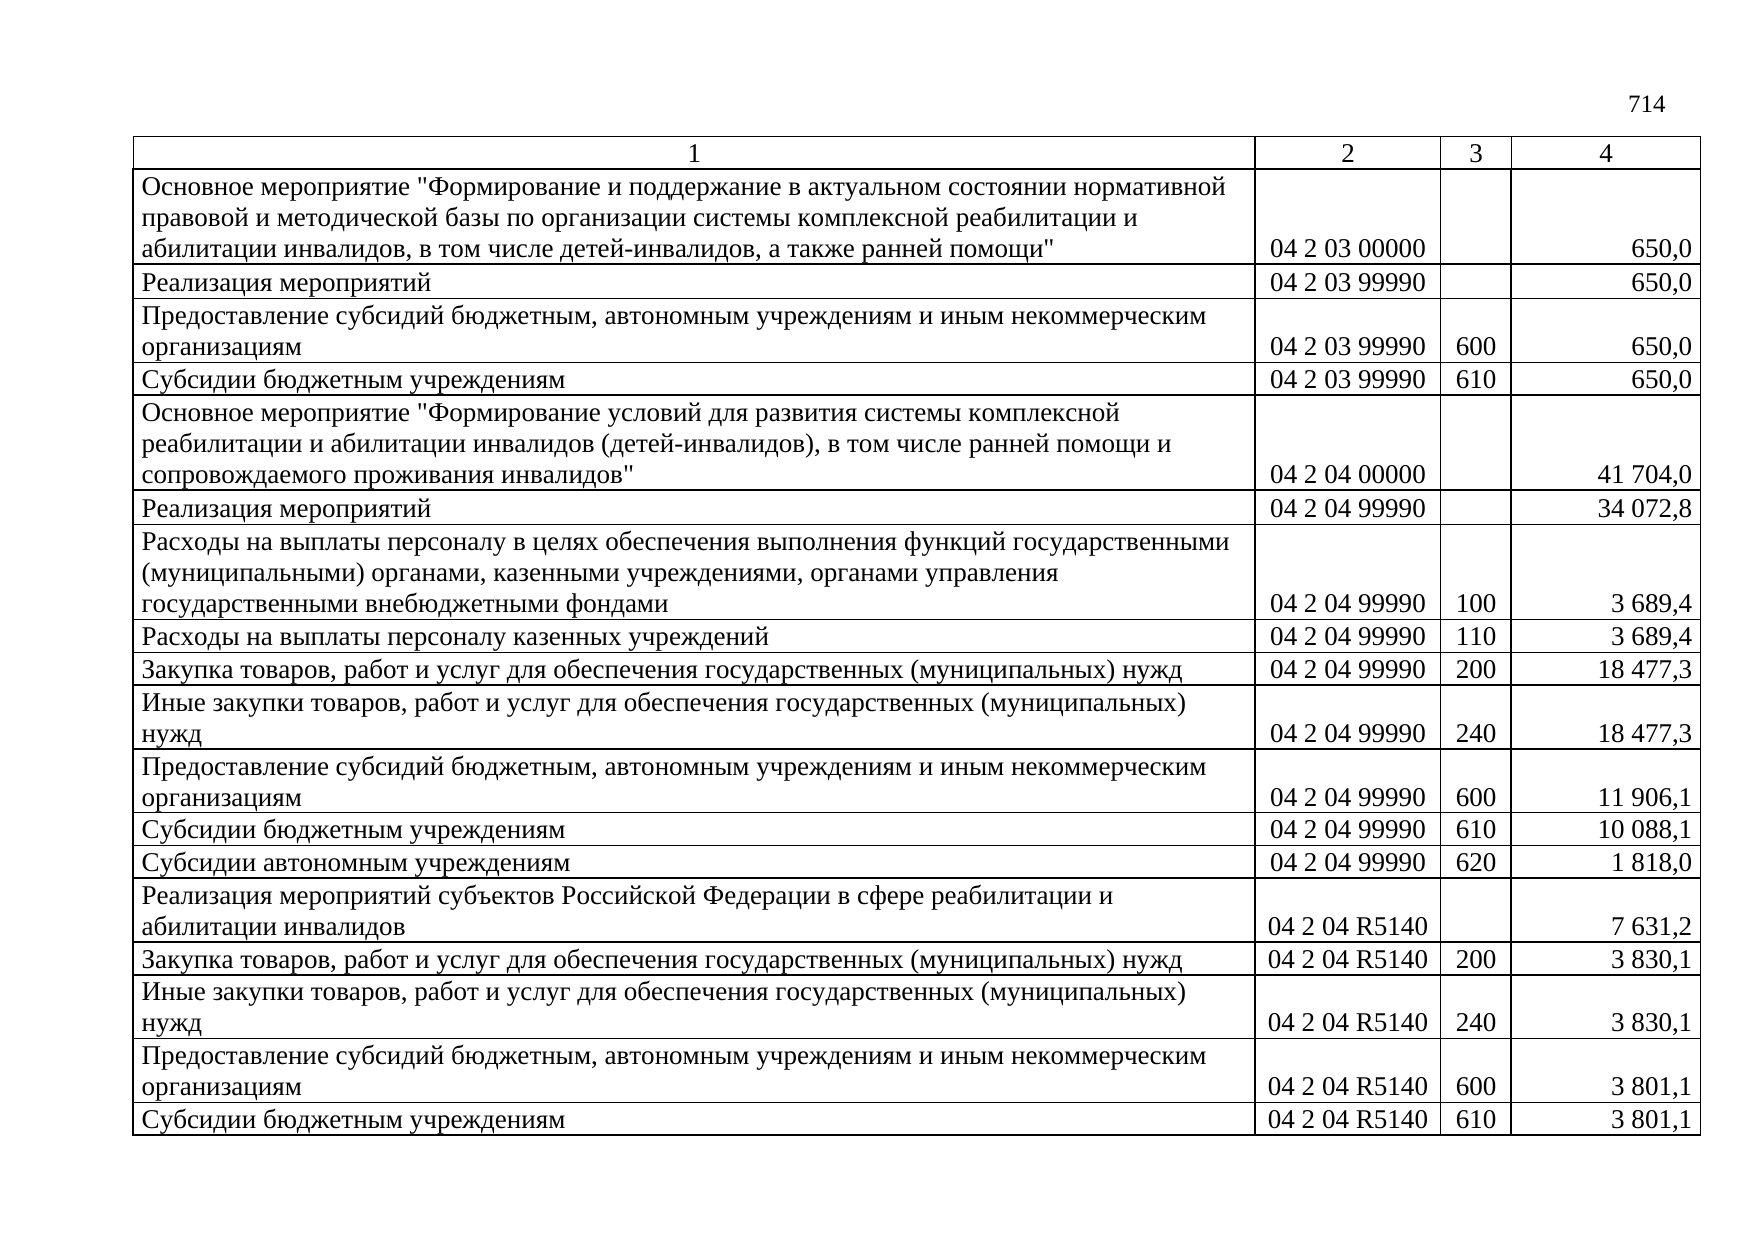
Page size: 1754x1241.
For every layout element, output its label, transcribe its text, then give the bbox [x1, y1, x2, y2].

table_header 2 [1256, 137, 1440, 168]
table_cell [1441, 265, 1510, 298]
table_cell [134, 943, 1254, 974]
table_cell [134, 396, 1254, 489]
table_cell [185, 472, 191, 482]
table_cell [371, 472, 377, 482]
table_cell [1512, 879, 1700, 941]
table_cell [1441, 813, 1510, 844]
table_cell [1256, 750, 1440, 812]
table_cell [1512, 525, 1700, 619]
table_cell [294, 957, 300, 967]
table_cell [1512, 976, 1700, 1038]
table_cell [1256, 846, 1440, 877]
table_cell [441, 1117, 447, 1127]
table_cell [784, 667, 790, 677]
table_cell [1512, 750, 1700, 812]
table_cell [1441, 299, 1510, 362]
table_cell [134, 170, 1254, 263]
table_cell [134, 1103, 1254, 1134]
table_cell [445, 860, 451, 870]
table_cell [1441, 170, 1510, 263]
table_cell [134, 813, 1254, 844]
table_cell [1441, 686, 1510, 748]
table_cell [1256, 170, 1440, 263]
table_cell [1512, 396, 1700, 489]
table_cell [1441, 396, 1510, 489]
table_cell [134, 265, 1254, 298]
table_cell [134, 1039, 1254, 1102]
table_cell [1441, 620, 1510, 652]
table_header 4 [1512, 137, 1700, 168]
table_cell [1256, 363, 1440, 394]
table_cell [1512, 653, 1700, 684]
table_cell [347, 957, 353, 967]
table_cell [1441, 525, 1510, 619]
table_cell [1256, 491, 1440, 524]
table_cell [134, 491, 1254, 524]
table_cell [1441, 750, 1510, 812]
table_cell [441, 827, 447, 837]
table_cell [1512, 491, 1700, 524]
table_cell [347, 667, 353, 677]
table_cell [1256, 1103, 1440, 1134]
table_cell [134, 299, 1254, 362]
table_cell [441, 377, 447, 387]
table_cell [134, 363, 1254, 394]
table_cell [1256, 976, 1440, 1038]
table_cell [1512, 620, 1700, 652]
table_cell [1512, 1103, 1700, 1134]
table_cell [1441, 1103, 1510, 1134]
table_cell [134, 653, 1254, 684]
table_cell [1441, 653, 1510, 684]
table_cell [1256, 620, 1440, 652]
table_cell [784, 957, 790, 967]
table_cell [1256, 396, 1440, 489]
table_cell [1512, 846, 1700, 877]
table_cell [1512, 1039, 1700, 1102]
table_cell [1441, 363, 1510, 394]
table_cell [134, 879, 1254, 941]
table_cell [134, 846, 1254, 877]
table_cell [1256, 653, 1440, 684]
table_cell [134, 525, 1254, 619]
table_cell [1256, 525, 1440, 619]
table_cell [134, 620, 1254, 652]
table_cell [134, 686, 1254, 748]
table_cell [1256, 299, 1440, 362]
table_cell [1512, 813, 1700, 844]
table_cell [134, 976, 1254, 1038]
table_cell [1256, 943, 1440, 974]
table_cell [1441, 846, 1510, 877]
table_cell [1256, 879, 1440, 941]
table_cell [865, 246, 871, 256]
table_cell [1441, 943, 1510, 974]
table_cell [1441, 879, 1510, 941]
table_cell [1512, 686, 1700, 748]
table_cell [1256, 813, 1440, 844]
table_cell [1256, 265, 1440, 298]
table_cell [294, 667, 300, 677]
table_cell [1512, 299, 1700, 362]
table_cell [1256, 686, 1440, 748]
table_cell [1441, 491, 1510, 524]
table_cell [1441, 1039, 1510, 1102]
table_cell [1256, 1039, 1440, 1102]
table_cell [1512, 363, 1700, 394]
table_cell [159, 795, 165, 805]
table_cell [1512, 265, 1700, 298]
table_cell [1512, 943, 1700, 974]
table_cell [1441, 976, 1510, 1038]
table_header 1 [134, 137, 1254, 168]
table_header 3 [1441, 137, 1511, 168]
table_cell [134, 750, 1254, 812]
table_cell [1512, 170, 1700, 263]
